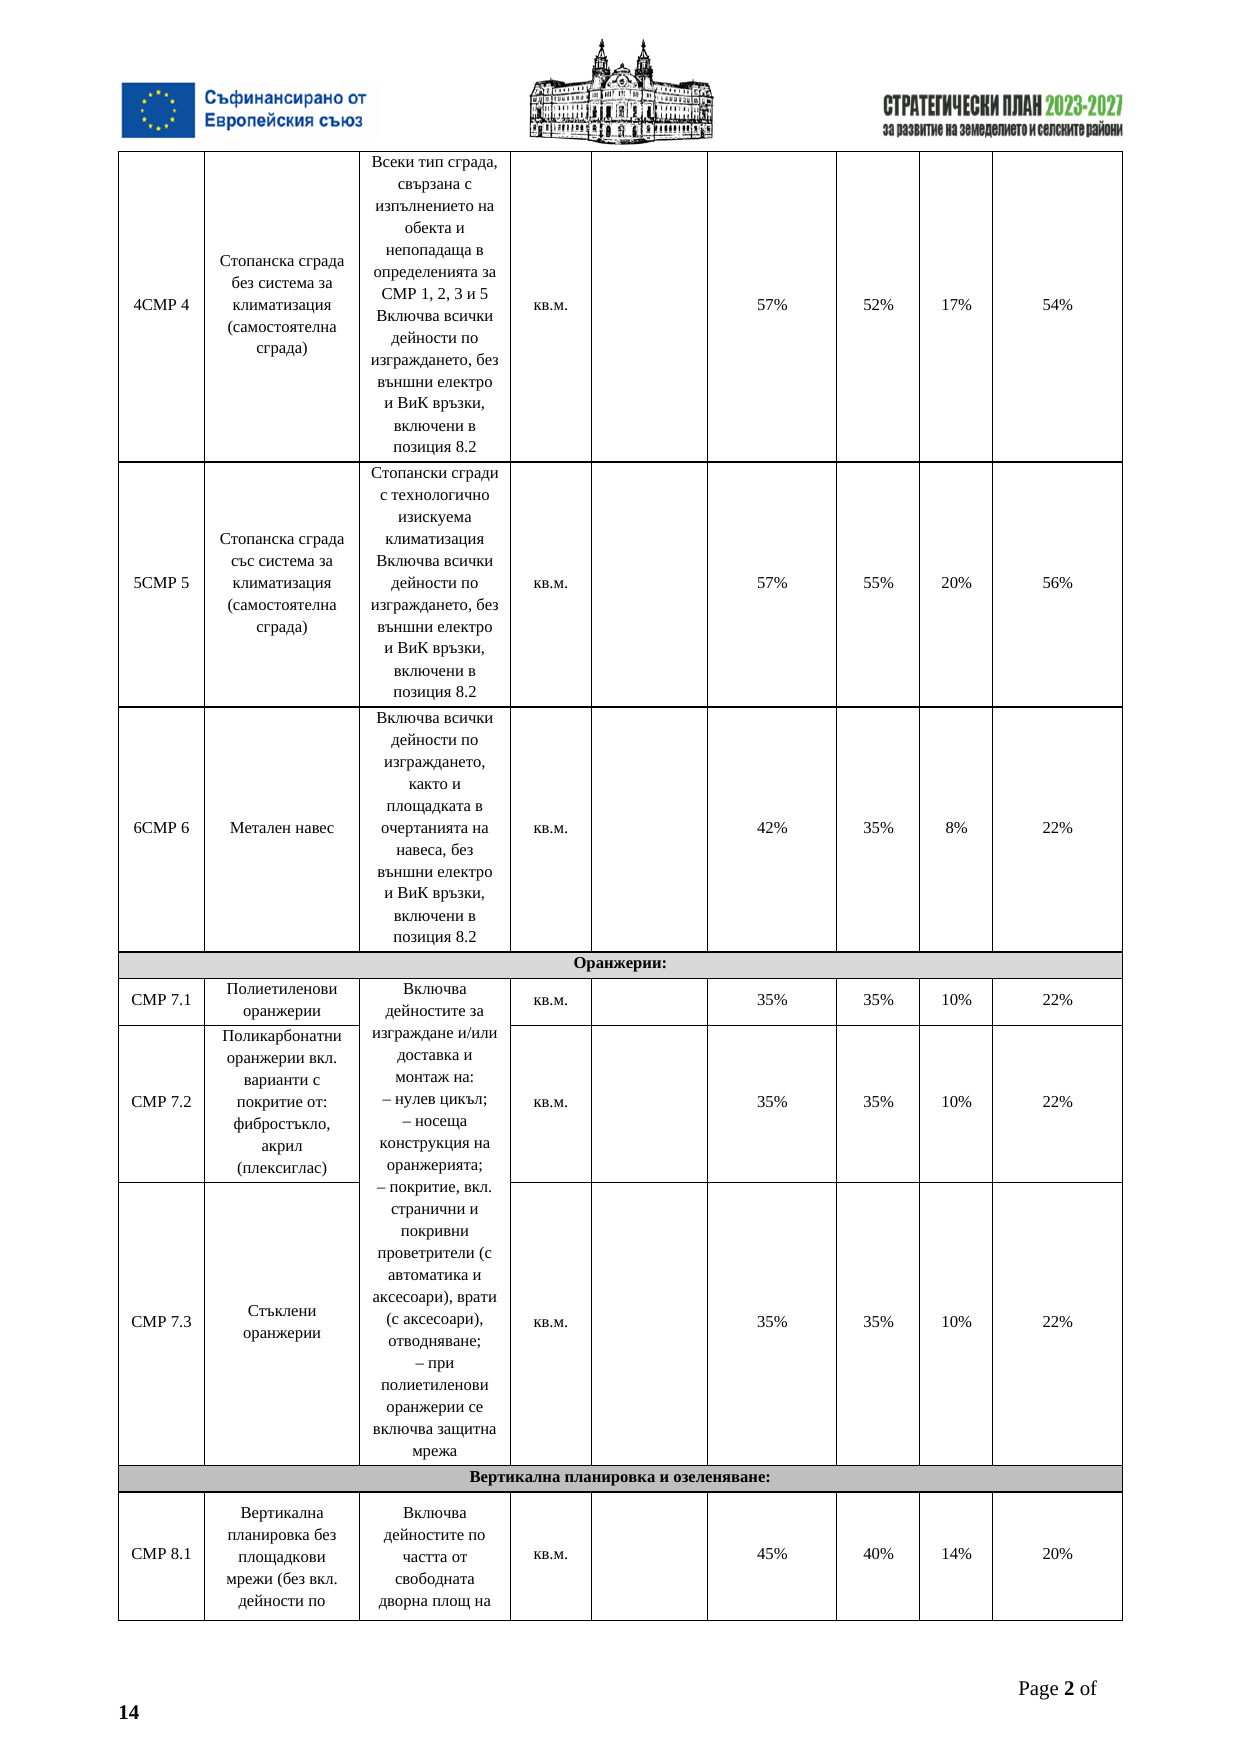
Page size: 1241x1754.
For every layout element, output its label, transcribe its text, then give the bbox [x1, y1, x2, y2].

table_cell Метален навес [205, 708, 359, 951]
table_cell [592, 463, 707, 706]
table_cell [592, 708, 707, 951]
table_cell 20% [993, 1493, 1122, 1620]
table_cell 35% [708, 1183, 836, 1465]
table_cell 55% [837, 463, 919, 706]
table_cell [592, 1183, 707, 1465]
table_cell Стопанска сграда без система за климатизация (самостоятелна сграда) [205, 152, 359, 461]
table_cell 45% [708, 1493, 836, 1620]
table_cell 8% [920, 708, 992, 951]
table_cell [592, 1026, 707, 1182]
table_cell 22% [993, 979, 1122, 1025]
table_cell 22% [993, 1026, 1122, 1182]
table_cell 10% [920, 1183, 992, 1465]
table_cell кв.м. [511, 463, 591, 706]
table_cell Стъклени оранжерии [205, 1183, 359, 1465]
table_cell СМР 7.1 [119, 979, 204, 1025]
table_cell кв.м. [511, 152, 591, 461]
table_cell Поликарбонатни оранжерии вкл. варианти с покритие от: фибростъкло, акрил (плексиглас) [205, 1026, 359, 1182]
table_cell Включва дейностите за изграждане и/или доставка и монтаж на: – нулев цикъл; – носеща конструкция на оранжерията; – покритие, вкл. странични и покривни проветрители (с автоматика и аксесоари), врати (с аксесоари), отводняване; – при полиетиленови оранжерии се включва защитна мрежа [360, 979, 510, 1465]
table_cell 57% [708, 152, 836, 461]
table_cell кв.м. [511, 1026, 591, 1182]
table_cell 54% [993, 152, 1122, 461]
table_cell СМР 8.1 [119, 1493, 204, 1620]
table_cell 6СМР 6 [119, 708, 204, 951]
table_cell СМР 7.2 [119, 1026, 204, 1182]
table_cell 42% [708, 708, 836, 951]
table_cell кв.м. [511, 1183, 591, 1465]
table_cell 35% [837, 1026, 919, 1182]
table_cell 20% [920, 463, 992, 706]
table_cell 35% [708, 979, 836, 1025]
table_cell 10% [920, 1026, 992, 1182]
table_cell кв.м. [511, 708, 591, 951]
table_cell 35% [837, 979, 919, 1025]
table_cell 22% [993, 1183, 1122, 1465]
table_cell 14% [920, 1493, 992, 1620]
table_cell 40% [837, 1493, 919, 1620]
table_cell Полиетиленови оранжерии [205, 979, 359, 1025]
table_cell 5СМР 5 [119, 463, 204, 706]
table_cell [592, 1493, 707, 1620]
table_cell 56% [993, 463, 1122, 706]
table_cell [592, 979, 707, 1025]
table_cell 22% [993, 708, 1122, 951]
table_cell кв.м. [511, 1493, 591, 1620]
table_cell кв.м. [511, 979, 591, 1025]
table_cell Оранжерии: [119, 953, 1122, 978]
table_cell Вертикална планировка и озеленяване: [119, 1466, 1122, 1491]
table_cell 35% [837, 708, 919, 951]
table_cell Стопанска сграда със система за климатизация (самостоятелна сграда) [205, 463, 359, 706]
table_cell Включва всички дейности по изграждането, както и площадката в очертанията на навеса, без външни електро и ВиК връзки, включени в позиция 8.2 [360, 708, 510, 951]
table_cell 4СМР 4 [119, 152, 204, 461]
table_cell СМР 7.3 [119, 1183, 204, 1465]
table_cell Всеки тип сграда, свързана с изпълнението на обекта и непопадаща в определенията за СМР 1, 2, 3 и 5 Включва всички дейности по изграждането, без външни електро и ВиК връзки, включени в позиция 8.2 [360, 152, 510, 461]
table_cell Вертикална планировка без площадкови мрежи (без вкл. дейности по озеленяване) [205, 1493, 359, 1620]
table_cell 52% [837, 152, 919, 461]
table_cell Стопански сгради с технологично изискуема климатизация Включва всички дейности по изграждането, без външни електро и ВиК връзки, включени в позиция 8.2 [360, 463, 510, 706]
table_cell 35% [837, 1183, 919, 1465]
table_cell 57% [708, 463, 836, 706]
table_cell 10% [920, 979, 992, 1025]
table_cell 17% [920, 152, 992, 461]
table_cell 35% [708, 1026, 836, 1182]
table_cell [592, 152, 707, 461]
picture [118, 35, 1123, 151]
